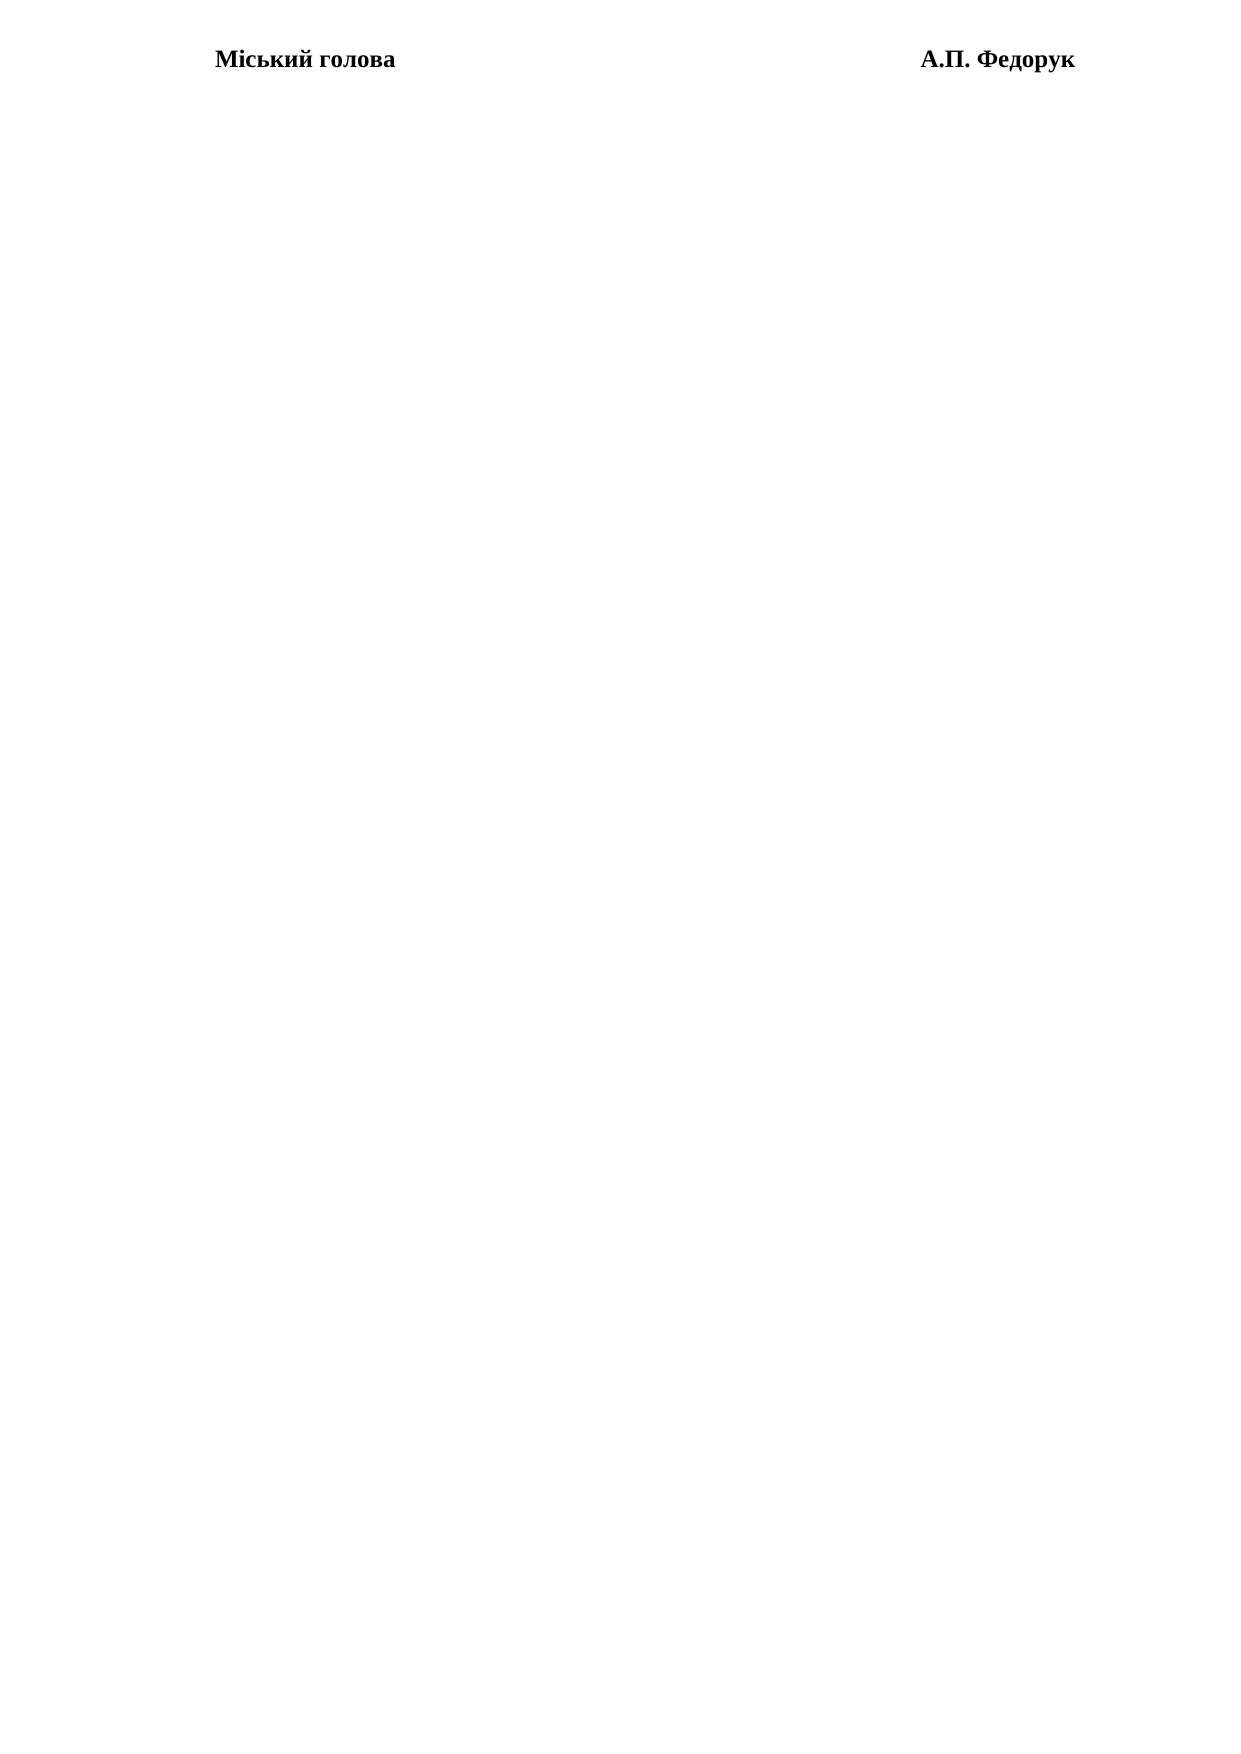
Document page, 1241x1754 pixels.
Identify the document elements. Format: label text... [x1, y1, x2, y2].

text Міський голова А.П. Федорук [215, 44, 1152, 73]
